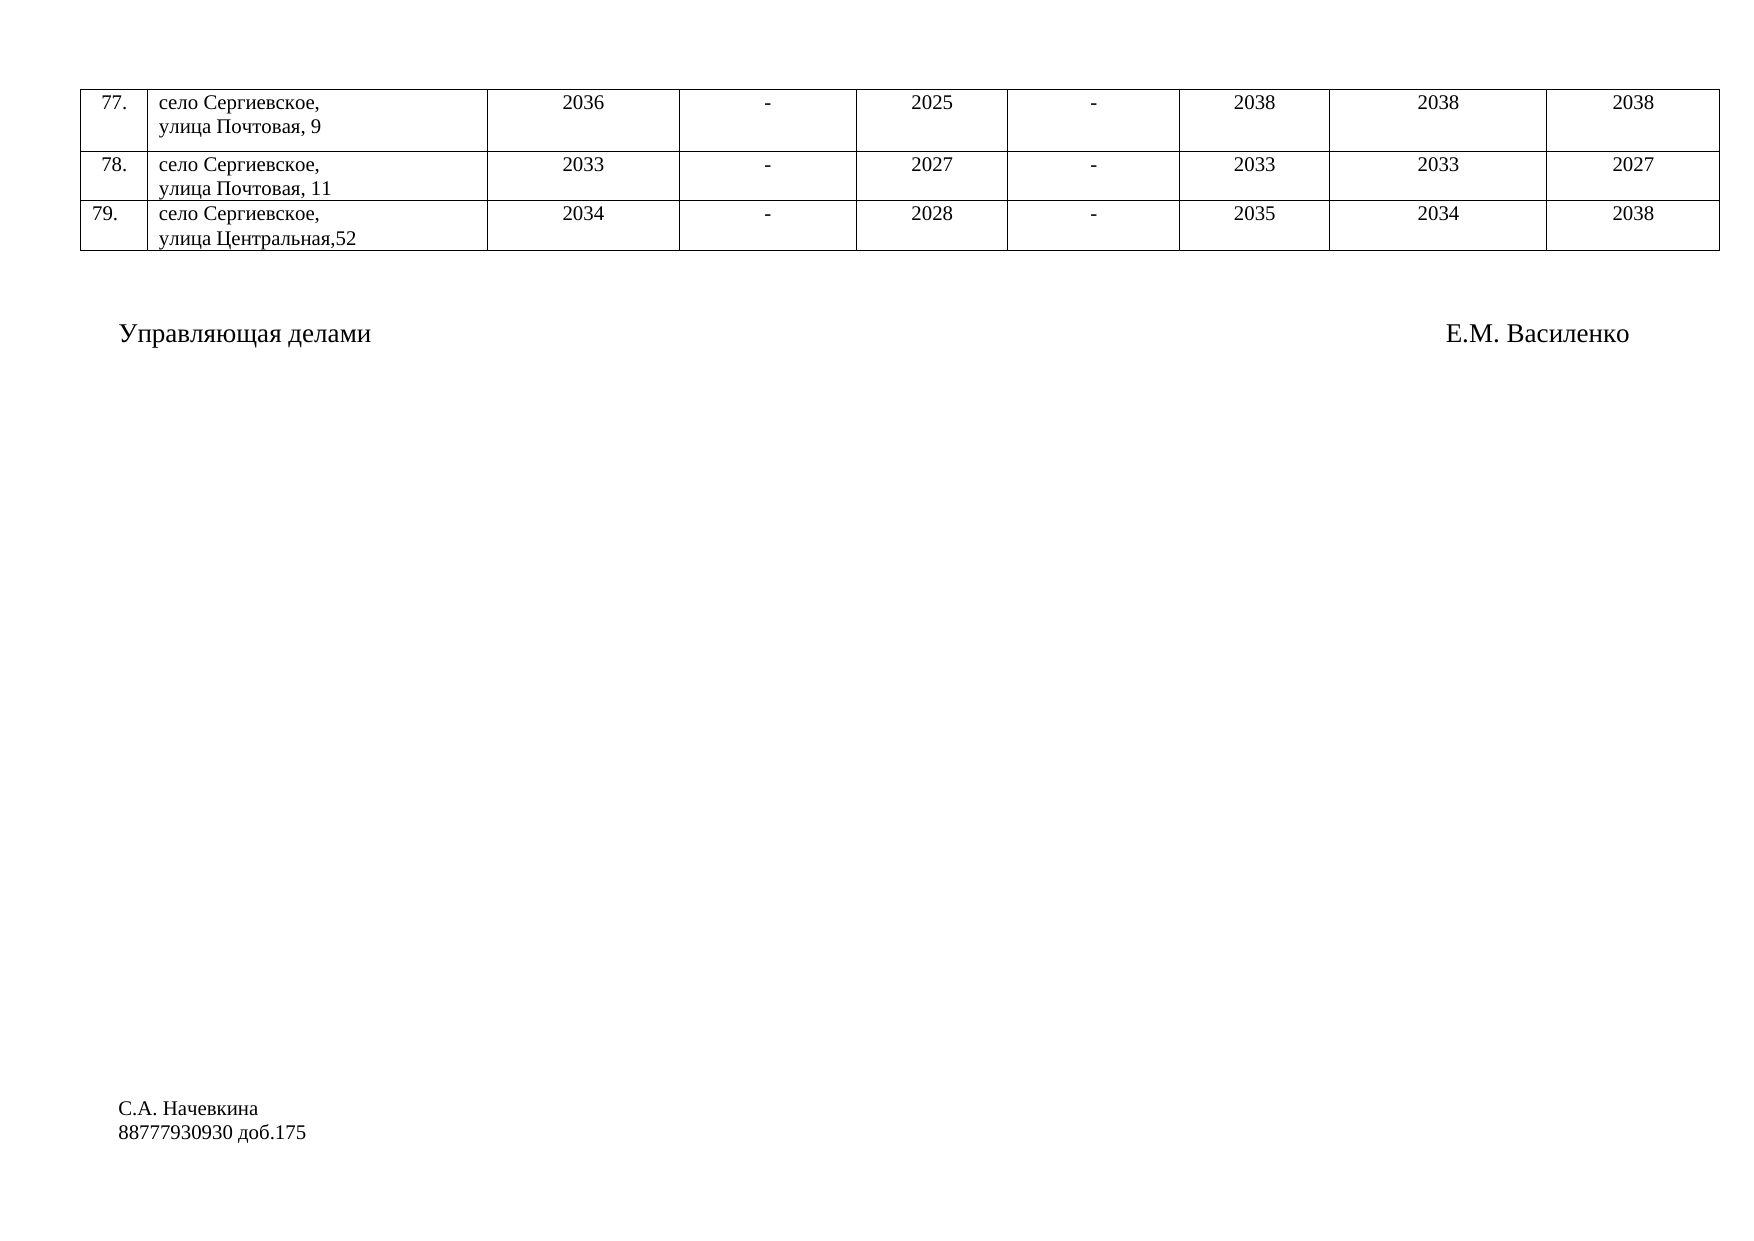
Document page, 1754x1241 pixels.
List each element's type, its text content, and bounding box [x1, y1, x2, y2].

table_cell 79. [81, 201, 147, 249]
table_cell 2038 [1547, 201, 1719, 249]
table_cell 2034 [1330, 201, 1546, 249]
table_cell село Сергиевское, улица Почтовая, 9 [148, 90, 487, 151]
table_cell - [1008, 152, 1179, 200]
table_cell 2033 [1330, 152, 1546, 200]
table_cell 2025 [857, 90, 1007, 151]
table_cell 2027 [1547, 152, 1719, 200]
table_cell 2036 [488, 90, 679, 151]
table_cell 2038 [1547, 90, 1719, 151]
table_cell - [680, 152, 856, 200]
table_cell - [1008, 90, 1179, 151]
table_cell село Сергиевское, улица Центральная,52 [148, 201, 487, 249]
text С.А. Начевкина [118, 1096, 1636, 1120]
table_cell 2038 [1330, 90, 1546, 151]
table_cell 2027 [857, 152, 1007, 200]
table_cell 2035 [1180, 201, 1329, 249]
table_cell 2038 [1180, 90, 1329, 151]
text 88777930930 доб.175 [118, 1120, 1636, 1144]
table_cell 77. [81, 90, 147, 151]
table_cell - [1008, 201, 1179, 249]
table_cell 2028 [857, 201, 1007, 249]
table_cell 2033 [1180, 152, 1329, 200]
table_cell 78. [81, 152, 147, 200]
table_cell - [680, 201, 856, 249]
table_cell - [680, 90, 856, 151]
text Управляющая делами Е.М. Василенко [118, 318, 1636, 349]
table_cell село Сергиевское, улица Почтовая, 11 [148, 152, 487, 200]
table_cell 2034 [488, 201, 679, 249]
table_cell 2033 [488, 152, 679, 200]
